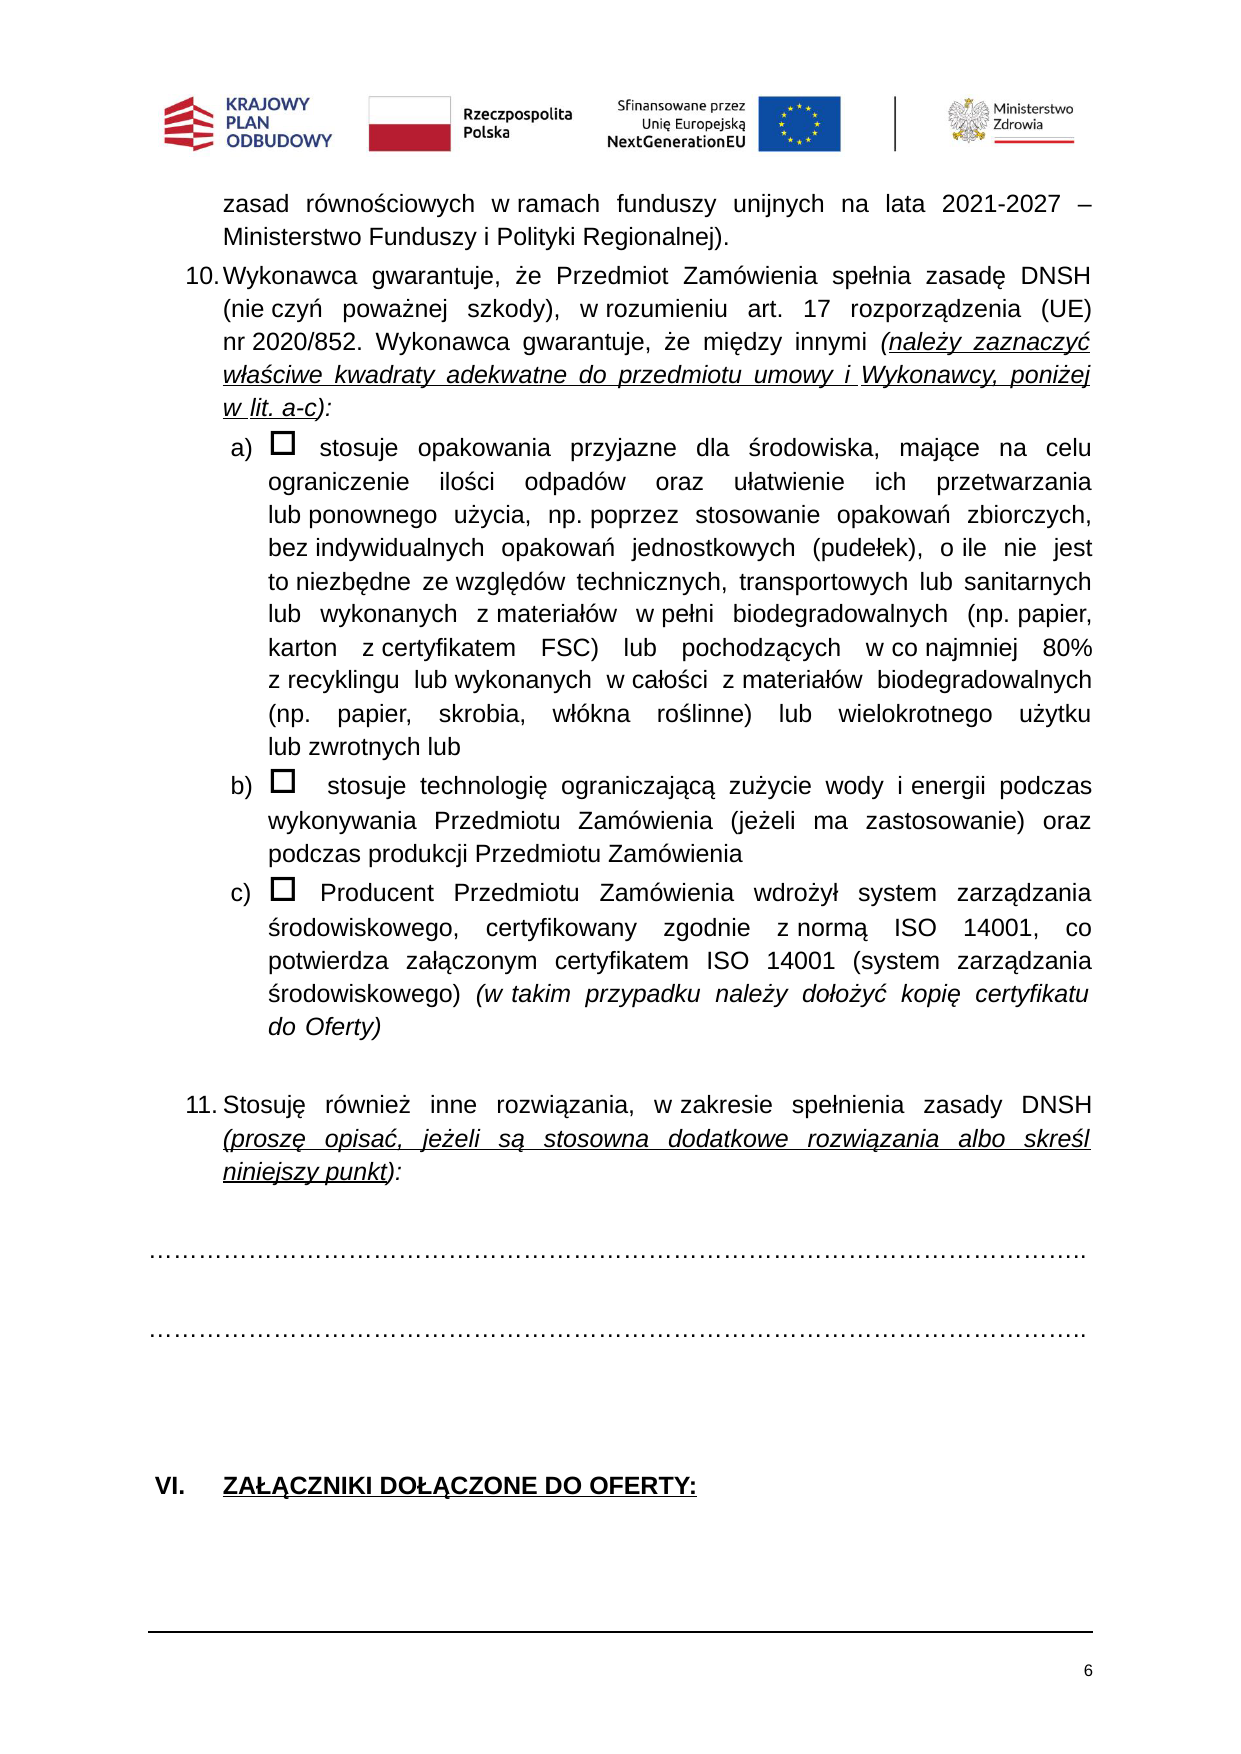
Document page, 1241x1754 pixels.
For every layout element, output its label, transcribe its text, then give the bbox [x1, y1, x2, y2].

list stosuje opakowania przyjazne dla środowiska, mające na celu ograniczenie ilości odpadów oraz ułatwienie ich przetwarzania lub ponownego użycia, np. poprzez stosowanie opakowań zbiorczych, bez indywidualnych opakowań jednostkowych (pudełek), o ile nie jest to niezbędne ze względów technicznych, transportowych lub sanitarnych lub wykonanych z materiałów w pełni biodegradowalnych (np. papier, karton z certyfikatem FSC) lub pochodzących w co najmniej 80% z recyklingu lub wykonanych w całości z materiałów biodegradowalnych (np. papier, skrobia, włókna roślinne) lub wielokrotnego użytku lub zwrotnych lub [230, 432, 1093, 760]
text ………………………………………………………………………………………………….. [148, 1314, 1093, 1342]
list Producent Przedmiotu Zamówienia wdrożył system zarządzania środowiskowego, certyfikowany zgodnie z normą ISO 14001, co potwierdza załączonym certyfikatem ISO 14001 (system zarządzania środowiskowego) (w takim przypadku należy dołożyć kopię certyfikatu do Oferty) [230, 878, 1093, 1041]
text ………………………………………………………………………………………………….. [148, 1235, 1093, 1264]
list Załączniki dołączone do Oferty: [185, 1471, 1093, 1499]
list stosuje technologię ograniczającą zużycie wody i energii podczas wykonywania Przedmiotu Zamówienia (jeżeli ma zastosowanie) oraz podczas produkcji Przedmiotu Zamówienia [230, 771, 1093, 867]
list Stosuję również inne rozwiązania, w zakresie spełnienia zasady DNSH (proszę opisać, jeżeli są stosowna dodatkowe rozwiązania albo skreśl niniejszy punkt): [185, 1091, 1093, 1185]
list Wykonawca gwarantuje, że Przedmiot Zamówienia spełnia zasadę DNSH (nie czyń poważnej szkody), w rozumieniu art. 17 rozporządzenia (UE) nr 2020/852. Wykonawca gwarantuje, że między innymi (należy zaznaczyć właściwe kwadraty adekwatne do przedmiotu umowy i Wykonawcy, poniżej w lit. a-c): [185, 261, 1093, 422]
picture [147, 73, 1093, 168]
